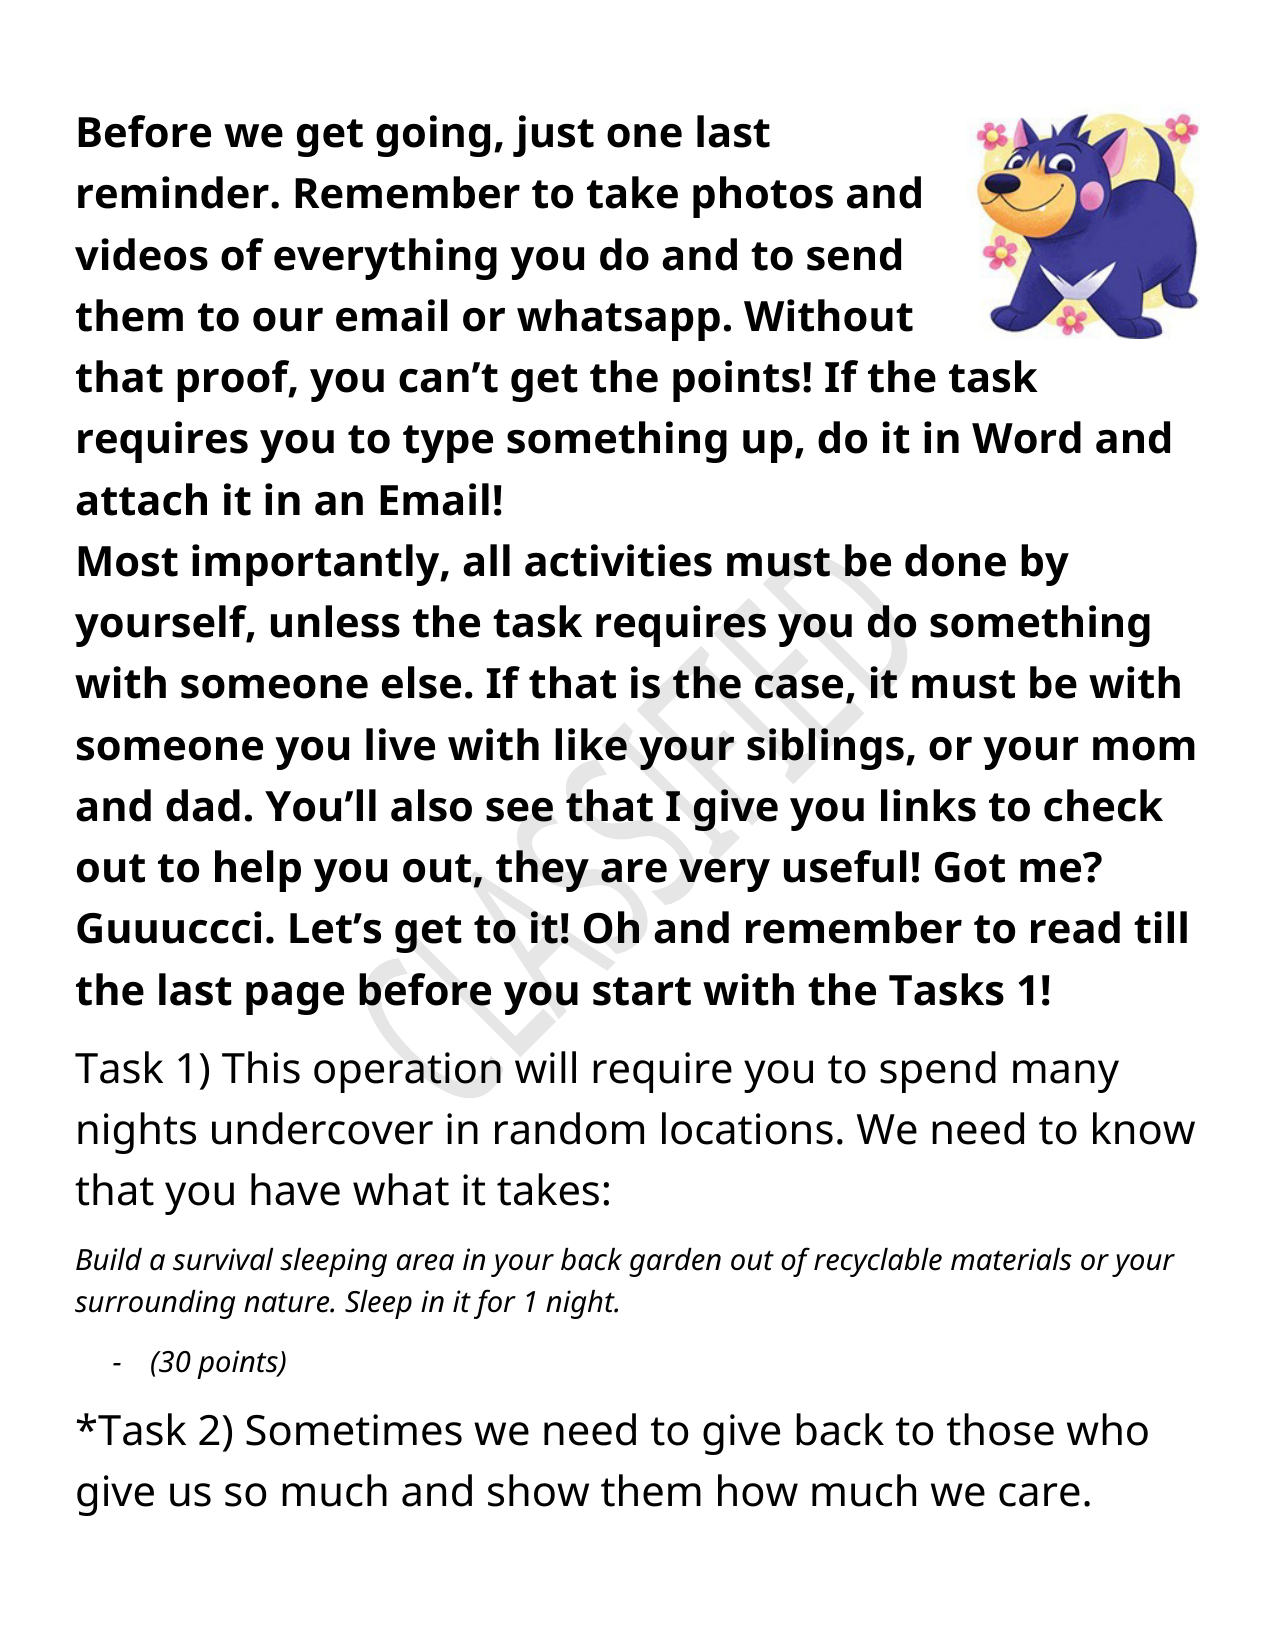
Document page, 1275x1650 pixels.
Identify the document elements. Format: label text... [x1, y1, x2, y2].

text Task 1) This operation will require you to spend many nights undercover in random locations. We need to know that you have what it takes: [75, 1038, 1200, 1218]
picture [966, 103, 1200, 339]
text *Task 2) Sometimes we need to give back to those who give us so much and show them how much we care. [75, 1401, 1200, 1519]
text Build a survival sleeping area in your back garden out of recyclable materials or your surrounding nature. Sleep in it for 1 night. [75, 1239, 1200, 1321]
list (30 points) [112, 1341, 1200, 1381]
text Before we get going, just one last reminder. Remember to take photos and videos of everything you do and to send them to our email or whatsapp. Without that proof, you can’t get the points! If the task requires you to type something up, do it in Word and attach it in an Email! Most importantly, all activities must be done by yourself, unless the task requires you do something with someone else. If that is the case, it must be with someone you live with like your siblings, or your mom and dad. You’ll also see that I give you links to check out to help you out, they are very useful! Got me? Guuuccci. Let’s get to it! Oh and remember to read till the last page before you start with the Tasks 1! [75, 103, 1200, 1017]
